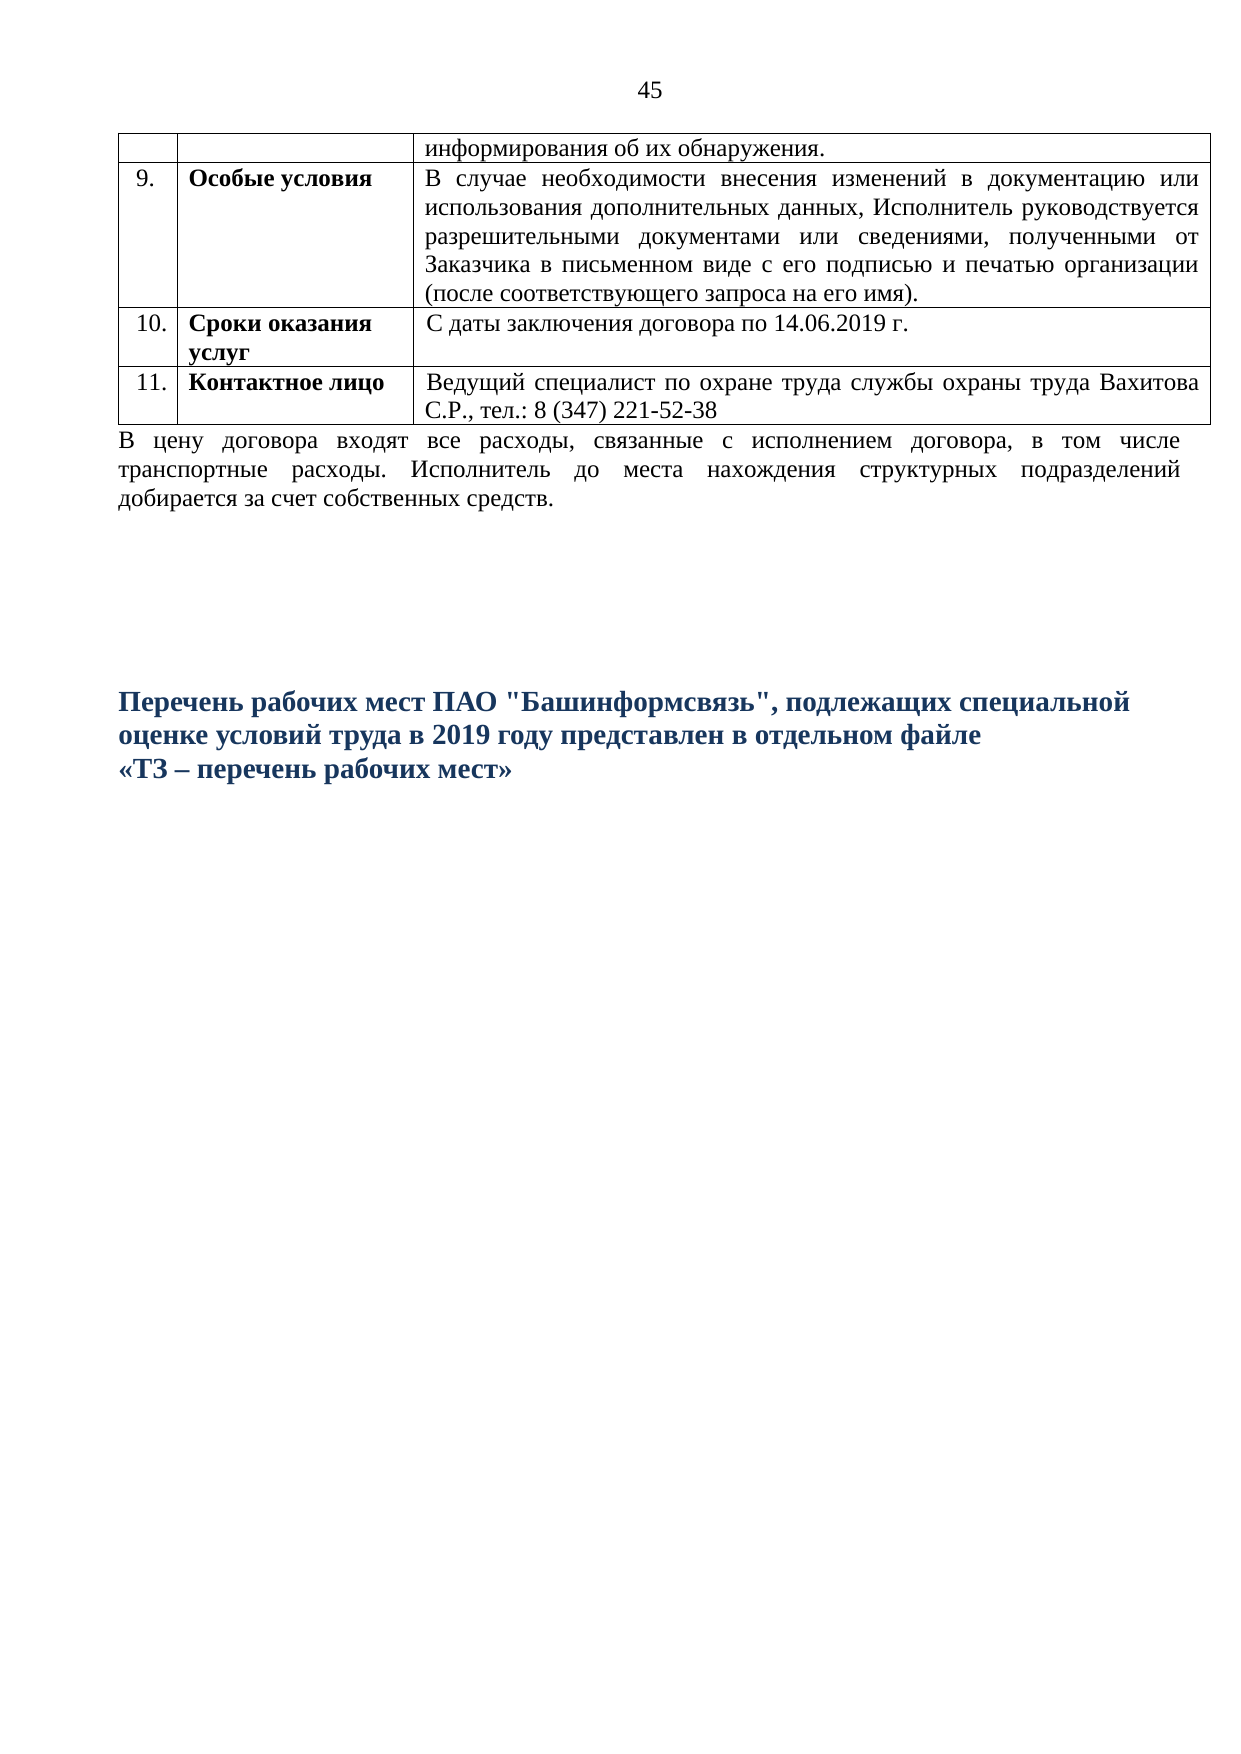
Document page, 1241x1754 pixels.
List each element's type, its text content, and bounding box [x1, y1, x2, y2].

text «ТЗ – перечень рабочих мест» [118, 751, 1181, 784]
table_cell [119, 308, 177, 366]
table_cell Контактное лицо [178, 367, 413, 424]
table_cell [119, 134, 177, 162]
table_cell Особые условия [178, 163, 413, 307]
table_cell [178, 134, 413, 162]
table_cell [414, 134, 1210, 162]
table_cell С даты заключения договора по 14.06.2019 г. [414, 308, 1210, 366]
text В цену договора входят все расходы, связанные с исполнением договора, в том числе транспортные расходы. Исполнитель до места нахождения структурных подразделений добирается за счет собственных средств. [118, 425, 1181, 511]
table_cell В случае необходимости внесения изменений в документацию или использования дополнительных данных, Исполнитель руководствуется разрешительными документами или сведениями, полученными от Заказчика в письменном виде с его подписью и печатью организации (после соответствующего запроса на его имя). [414, 163, 1210, 307]
table_cell Сроки оказания услуг [178, 308, 413, 366]
text Перечень рабочих мест ПАО "Башинформсвязь", подлежащих специальной оценке условий труда в 2019 году представлен в отдельном файле [118, 684, 1181, 751]
table_cell [119, 367, 177, 424]
table_cell Ведущий специалист по охране труда службы охраны труда Вахитова С.Р., тел.: 8 (347) 221-52-38 [414, 367, 1210, 424]
table_cell [119, 163, 177, 307]
